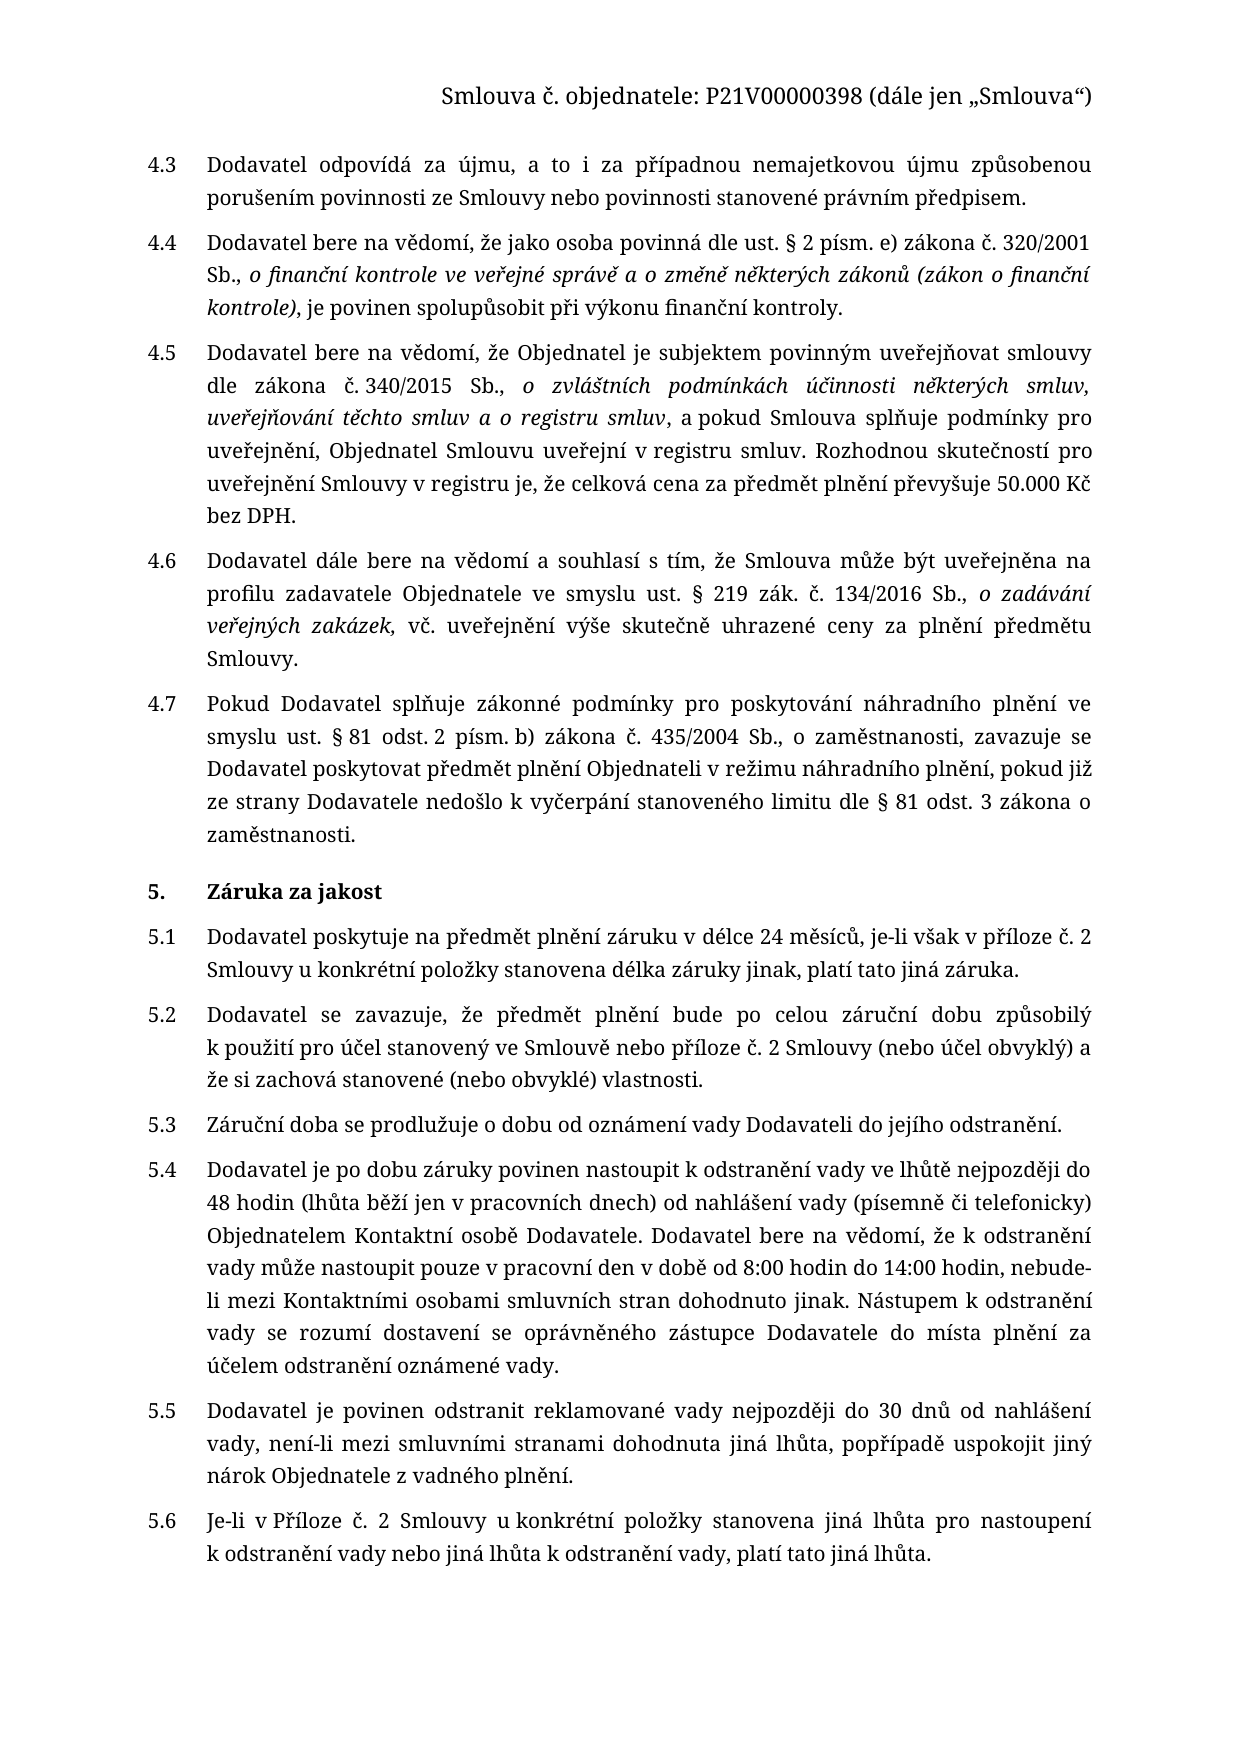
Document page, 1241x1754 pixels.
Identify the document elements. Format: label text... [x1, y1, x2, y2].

list Dodavatel se zavazuje, že předmět plnění bude po celou záruční dobu způsobilý k použití pro účel stanovený ve Smlouvě nebo příloze č. 2 Smlouvy (nebo účel obvyklý) a že si zachová stanovené (nebo obvyklé) vlastnosti. [148, 1000, 1093, 1094]
list Dodavatel bere na vědomí, že Objednatel je subjektem povinným uveřejňovat smlouvy dle zákona č. 340/2015 Sb., o zvláštních podmínkách účinnosti některých smluv, uveřejňování těchto smluv a o registru smluv, a pokud Smlouva splňuje podmínky pro uveřejnění, Objednatel Smlouvu uveřejní v registru smluv. Rozhodnou skutečností pro uveřejnění Smlouvy v registru je, že celková cena za předmět plnění převyšuje 50.000 Kč bez DPH. [148, 338, 1093, 530]
list Dodavatel je po dobu záruky povinen nastoupit k odstranění vady ve lhůtě nejpozději do 48 hodin (lhůta běží jen v pracovních dnech) od nahlášení vady (písemně či telefonicky) Objednatelem Kontaktní osobě Dodavatele. Dodavatel bere na vědomí, že k odstranění vady může nastoupit pouze v pracovní den v době od 8:00 hodin do 14:00 hodin, nebude-li mezi Kontaktními osobami smluvních stran dohodnuto jinak. Nástupem k odstranění vady se rozumí dostavení se oprávněného zástupce Dodavatele do místa plnění za účelem odstranění oznámené vady. [148, 1156, 1093, 1379]
list Dodavatel bere na vědomí, že jako osoba povinná dle ust. § 2 písm. e) zákona č. 320/2001 Sb., o finanční kontrole ve veřejné správě a o změně některých zákonů (zákon o finanční kontrole), je povinen spolupůsobit při výkonu finanční kontroly. [148, 228, 1093, 322]
list Dodavatel odpovídá za újmu, a to i za případnou nemajetkovou újmu způsobenou porušením povinnosti ze Smlouvy nebo povinnosti stanovené právním předpisem. [148, 150, 1093, 211]
list Je-li v Příloze č. 2 Smlouvy u konkrétní položky stanovena jiná lhůta pro nastoupení k odstranění vady nebo jiná lhůta k odstranění vady, platí tato jiná lhůta. [148, 1507, 1093, 1568]
list Dodavatel dále bere na vědomí a souhlasí s tím, že Smlouva může být uveřejněna na profilu zadavatele Objednatele ve smyslu ust. § 219 zák. č. 134/2016 Sb., o zadávání veřejných zakázek, vč. uveřejnění výše skutečně uhrazené ceny za plnění předmětu Smlouvy. [148, 546, 1093, 673]
list Dodavatel poskytuje na předmět plnění záruku v délce 24 měsíců, je-li však v příloze č. 2 Smlouvy u konkrétní položky stanovena délka záruky jinak, platí tato jiná záruka. [148, 922, 1093, 983]
list Záruka za jakost [148, 877, 1093, 906]
list Pokud Dodavatel splňuje zákonné podmínky pro poskytování náhradního plnění ve smyslu ust. § 81 odst. 2 písm. b) zákona č. 435/2004 Sb., o zaměstnanosti, zavazuje se Dodavatel poskytovat předmět plnění Objednateli v režimu náhradního plnění, pokud již ze strany Dodavatele nedošlo k vyčerpání stanoveného limitu dle § 81 odst. 3 zákona o zaměstnanosti. [148, 689, 1093, 848]
list Dodavatel je povinen odstranit reklamované vady nejpozději do 30 dnů od nahlášení vady, není-li mezi smluvními stranami dohodnuta jiná lhůta, popřípadě uspokojit jiný nárok Objednatele z vadného plnění. [148, 1396, 1093, 1490]
list Záruční doba se prodlužuje o dobu od oznámení vady Dodavateli do jejího odstranění. [148, 1110, 1093, 1139]
